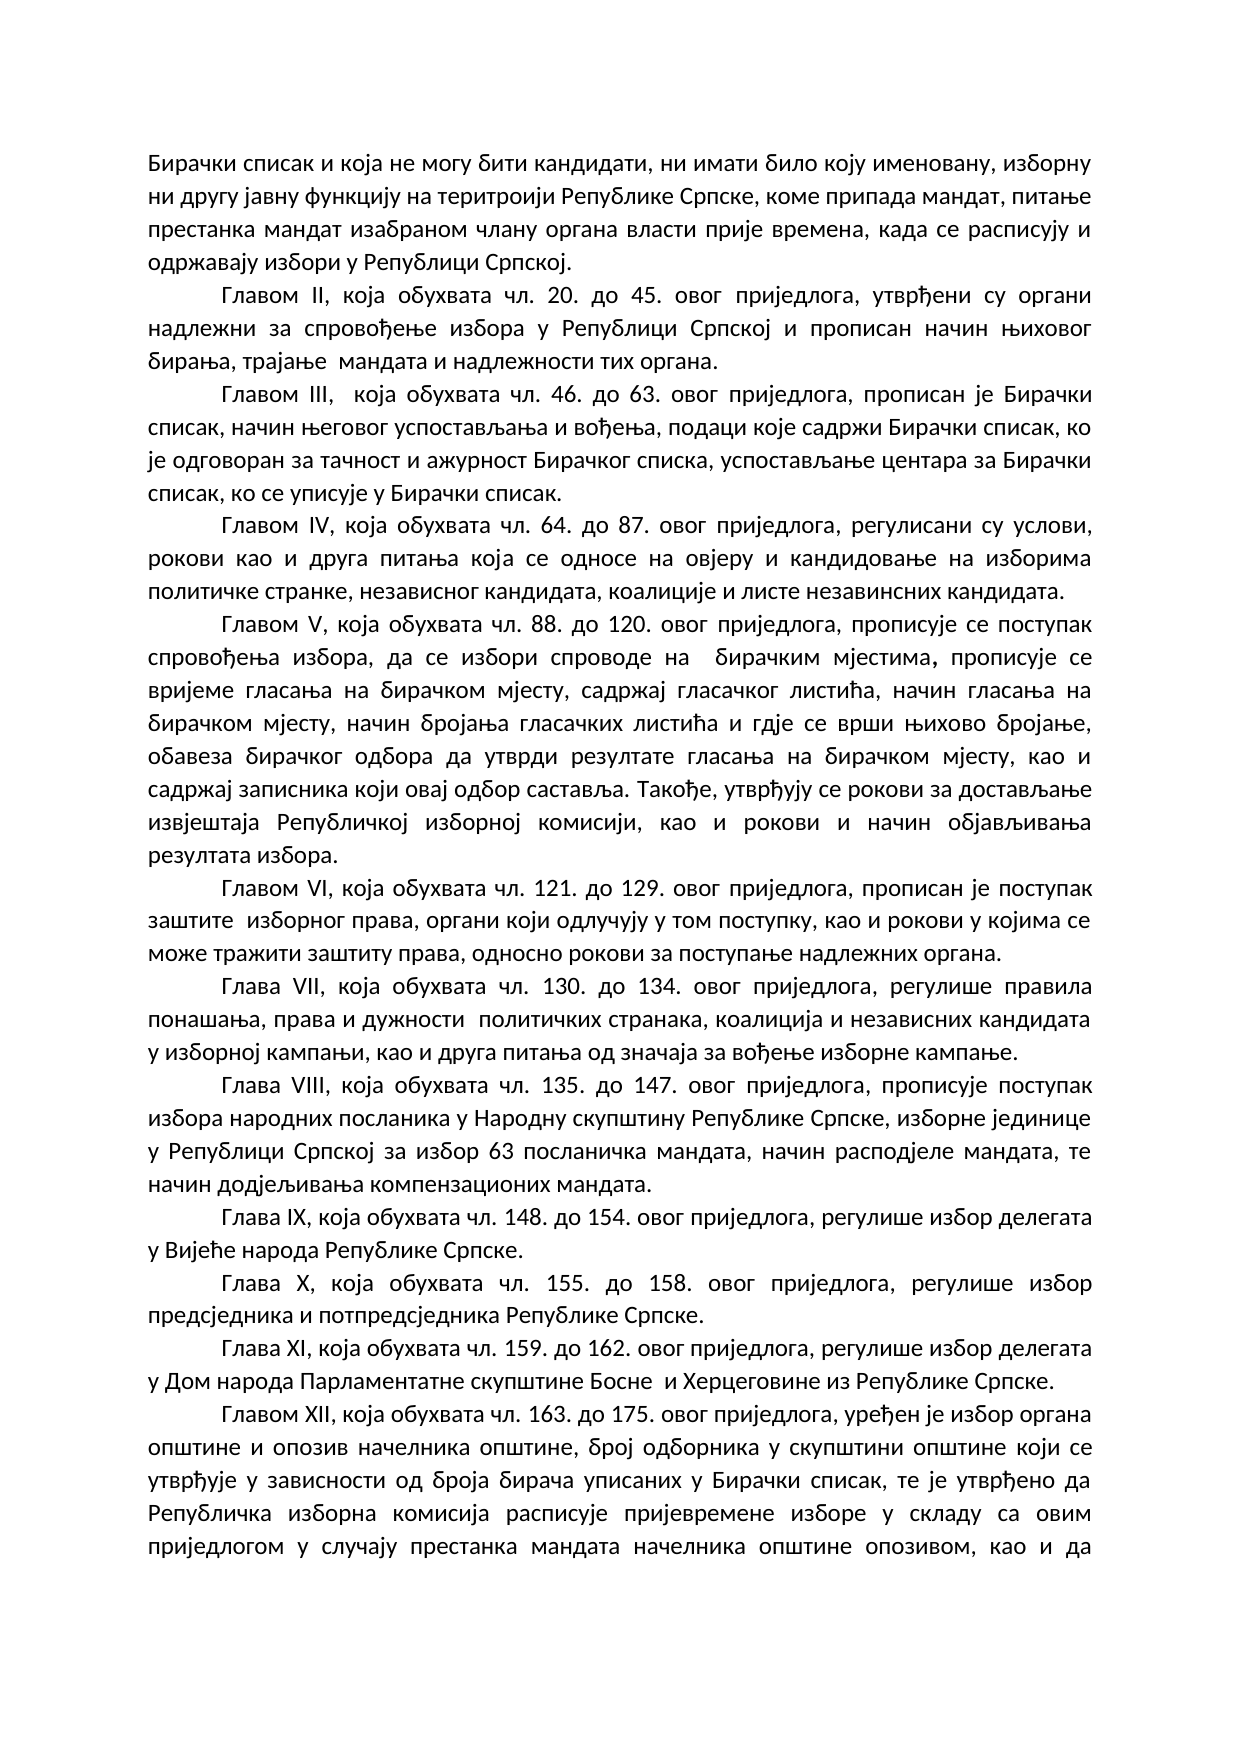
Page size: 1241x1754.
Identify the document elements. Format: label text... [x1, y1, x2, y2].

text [148, 148, 1093, 277]
text Главом IV, која обухвата чл. 64. до 87. овог приједлога, регулисани су услови, рокови као и друга питања коja се односе на овјеру и кандидовање на изборима политичке странке, независног кандидата, коалиције и листе незавинсних кандидата. [148, 510, 1093, 606]
text Глава XI, која обухвата чл. 159. до 162. овог приједлога, регулише избор делегата у Дом народа Парламентатне скупштине Босне и Херцеговине из Републике Српске. [148, 1333, 1093, 1396]
text Глава IX, која обухвата чл. 148. до 154. овог приједлога, регулише избор делегата у Вијеће народа Републике Српске. [148, 1201, 1093, 1264]
text Главом V, која обухвата чл. 88. до 120. овог приједлога, прописује се поступак спровођења избора, да се избори спроводе на бирачким мјестима, прописује се вријеме гласања на бирачком мјесту, садржај гласачког листића, начин гласања на бирачком мјесту, начин бројања гласачких листића и гдје се врши њихово бројање, обавеза бирачког одбора да утврди резултате гласања на бирачком мјесту, као и садржај записника који овај одбор саставља. Такође, утврђују се рокови за достављање извјештаја Републичкој изборној комисији, као и рокови и начин објављивања резултата избора. [148, 608, 1093, 869]
text Главом II, која обухвата чл. 20. до 45. овог приједлога, утврђени су органи надлежни за спровођење избора у Републици Српској и прописан начин њиховог бирања, трајање мандата и надлежности тих органа. [148, 279, 1093, 376]
text Глава X, која обухвата чл. 155. до 158. овог приједлога, регулише избор предсједника и потпредсједника Републике Српске. [148, 1267, 1093, 1330]
text Главом VI, која обухвата чл. 121. до 129. овог приједлога, прописан је поступак заштите изборног права, органи који одлучују у том поступку, као и рокови у којима се може тражити заштиту права, односно рокови за поступање надлежних органа. [148, 872, 1093, 968]
text Глава VII, која обухвата чл. 130. до 134. овог приједлога, регулише правила понашања, права и дужности политичких странака, коалиција и независних кандидата у изборној кампањи, као и друга питања од значаја за вођење изборне кампање. [148, 971, 1093, 1067]
text Глава VIII, која обухвата чл. 135. до 147. овог приједлога, прописује поступак избора народних посланика у Народну скупштину Републике Српске, изборне јединице у Републици Српској за избор 63 посланичка мандата, начин расподјеле мандата, те начин додјељивања компензационих мандата. [148, 1069, 1093, 1198]
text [148, 1398, 1093, 1561]
text Главом III, која обухвата чл. 46. до 63. овог приједлога, прописан је Бирачки списак, начин његовог успостављања и вођења, подаци које садржи Бирачки списак, ко је одговоран за тачност и ажурност Бирачког списка, успостављање центара за Бирачки списак, ко се уписује у Бирачки списак. [148, 378, 1093, 507]
